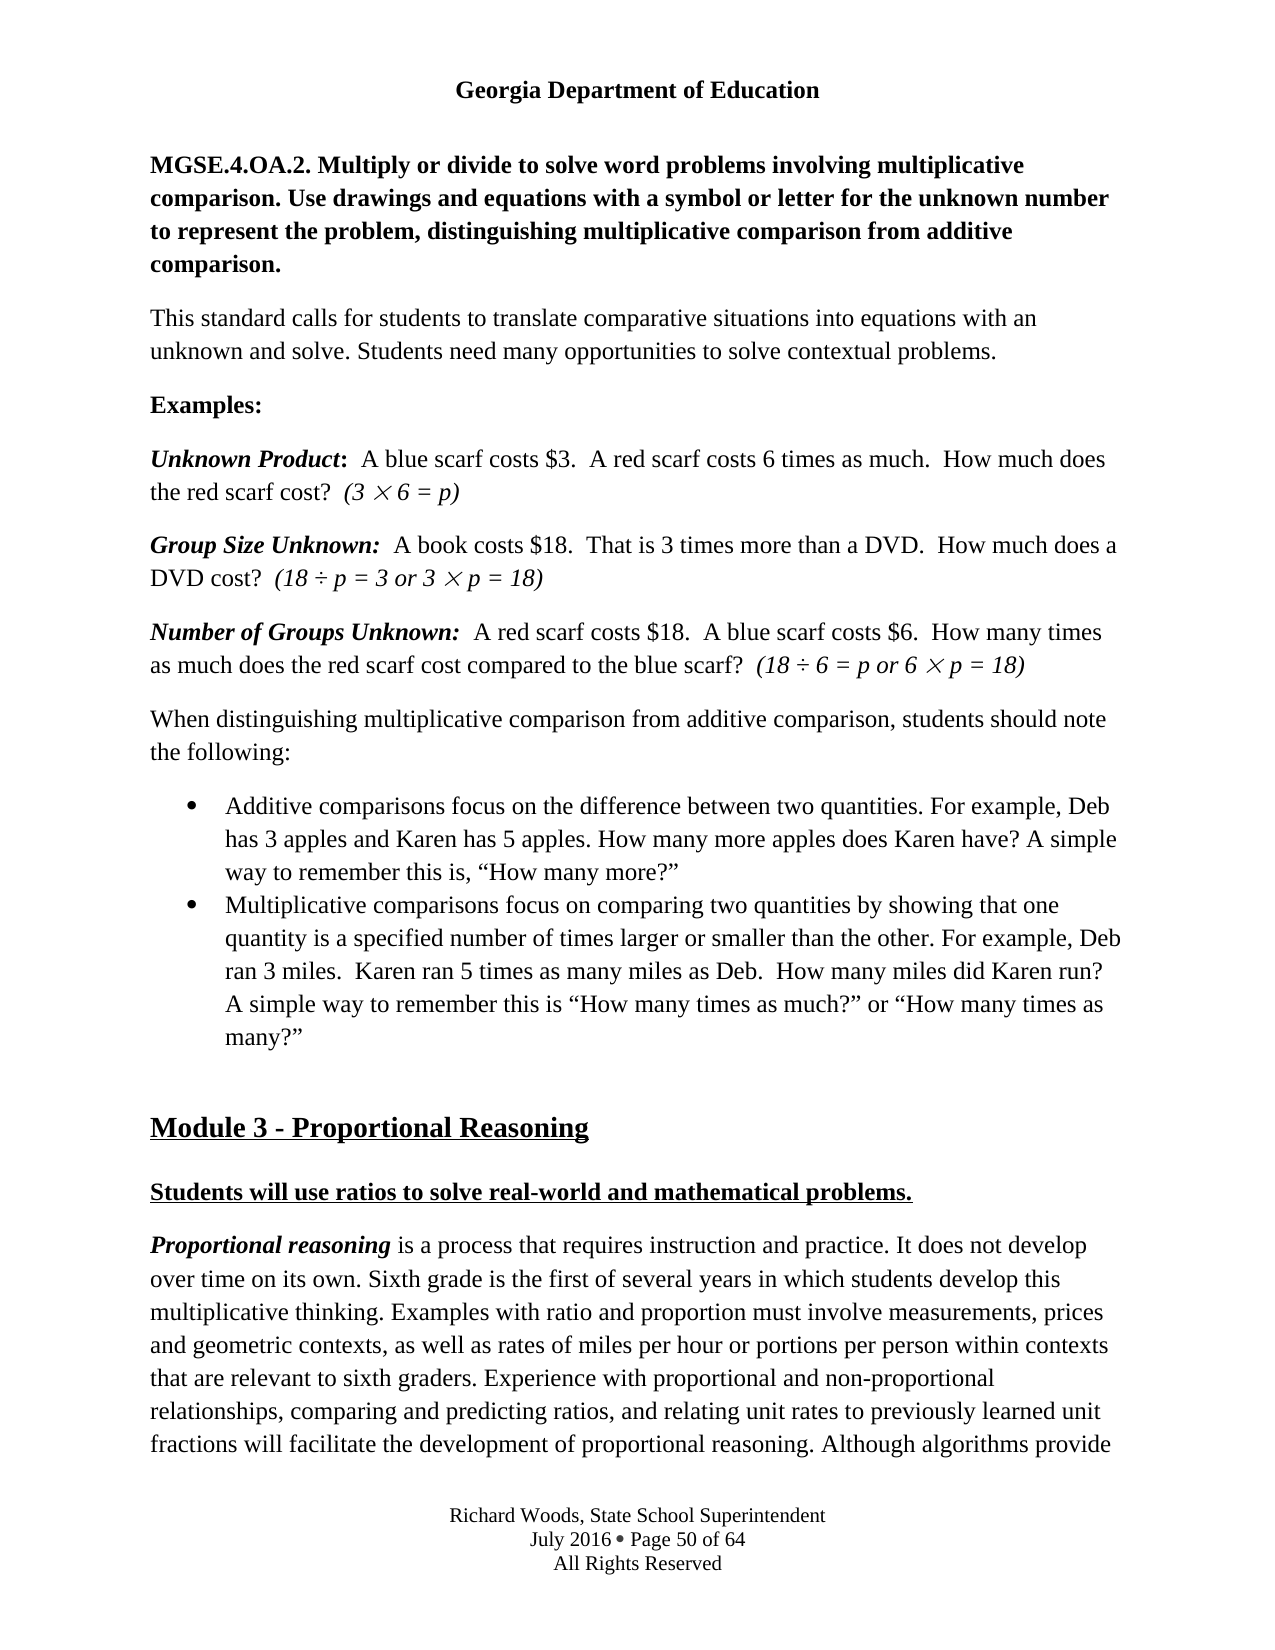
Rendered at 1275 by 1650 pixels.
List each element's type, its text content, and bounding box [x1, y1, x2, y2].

text Module 3 - Proportional Reasoning [150, 1110, 1125, 1143]
text MGSE.4.OA.2. Multiply or divide to solve word problems involving multiplicative comparison. Use drawings and equations with a symbol or letter for the unknown number to represent the problem, distinguishing multiplicative comparison from additive comparison. [150, 150, 1125, 278]
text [150, 1231, 1125, 1457]
text Number of Groups Unknown: A red scarf costs $18. A blue scarf costs $6. How many times as much does the red scarf cost compared to the blue scarf? (18 ÷ 6 = p or 6 p = 18) [150, 617, 1125, 679]
text Students will use ratios to solve real-world and mathematical problems. [150, 1177, 1125, 1206]
text Group Size Unknown: A book costs $18. That is 3 times more than a DVD. How much does a DVD cost? (18 ÷ p = 3 or 3 p = 18) [150, 531, 1125, 592]
text This standard calls for students to translate comparative situations into equations with an unknown and solve. Students need many opportunities to solve contextual problems. [150, 303, 1125, 365]
text When distinguishing multiplicative comparison from additive comparison, students should note the following: [150, 704, 1125, 766]
list Multiplicative comparisons focus on comparing two quantities by showing that one quantity is a specified number of times larger or smaller than the other. For example, Deb ran 3 miles. Karen ran 5 times as many miles as Deb. How many miles did Karen run? A simple way to remember this is “How many times as much?” or “How many times as many?” [187, 890, 1125, 1051]
list Additive comparisons focus on the difference between two quantities. For example, Deb has 3 apples and Karen has 5 apples. How many more apples does Karen have? A simple way to remember this is, “How many more?” [187, 791, 1125, 886]
text Unknown Product: A blue scarf costs $3. A red scarf costs 6 times as much. How much does the red scarf cost? (3 6 = p) [150, 444, 1125, 505]
text Examples: [150, 390, 1125, 418]
